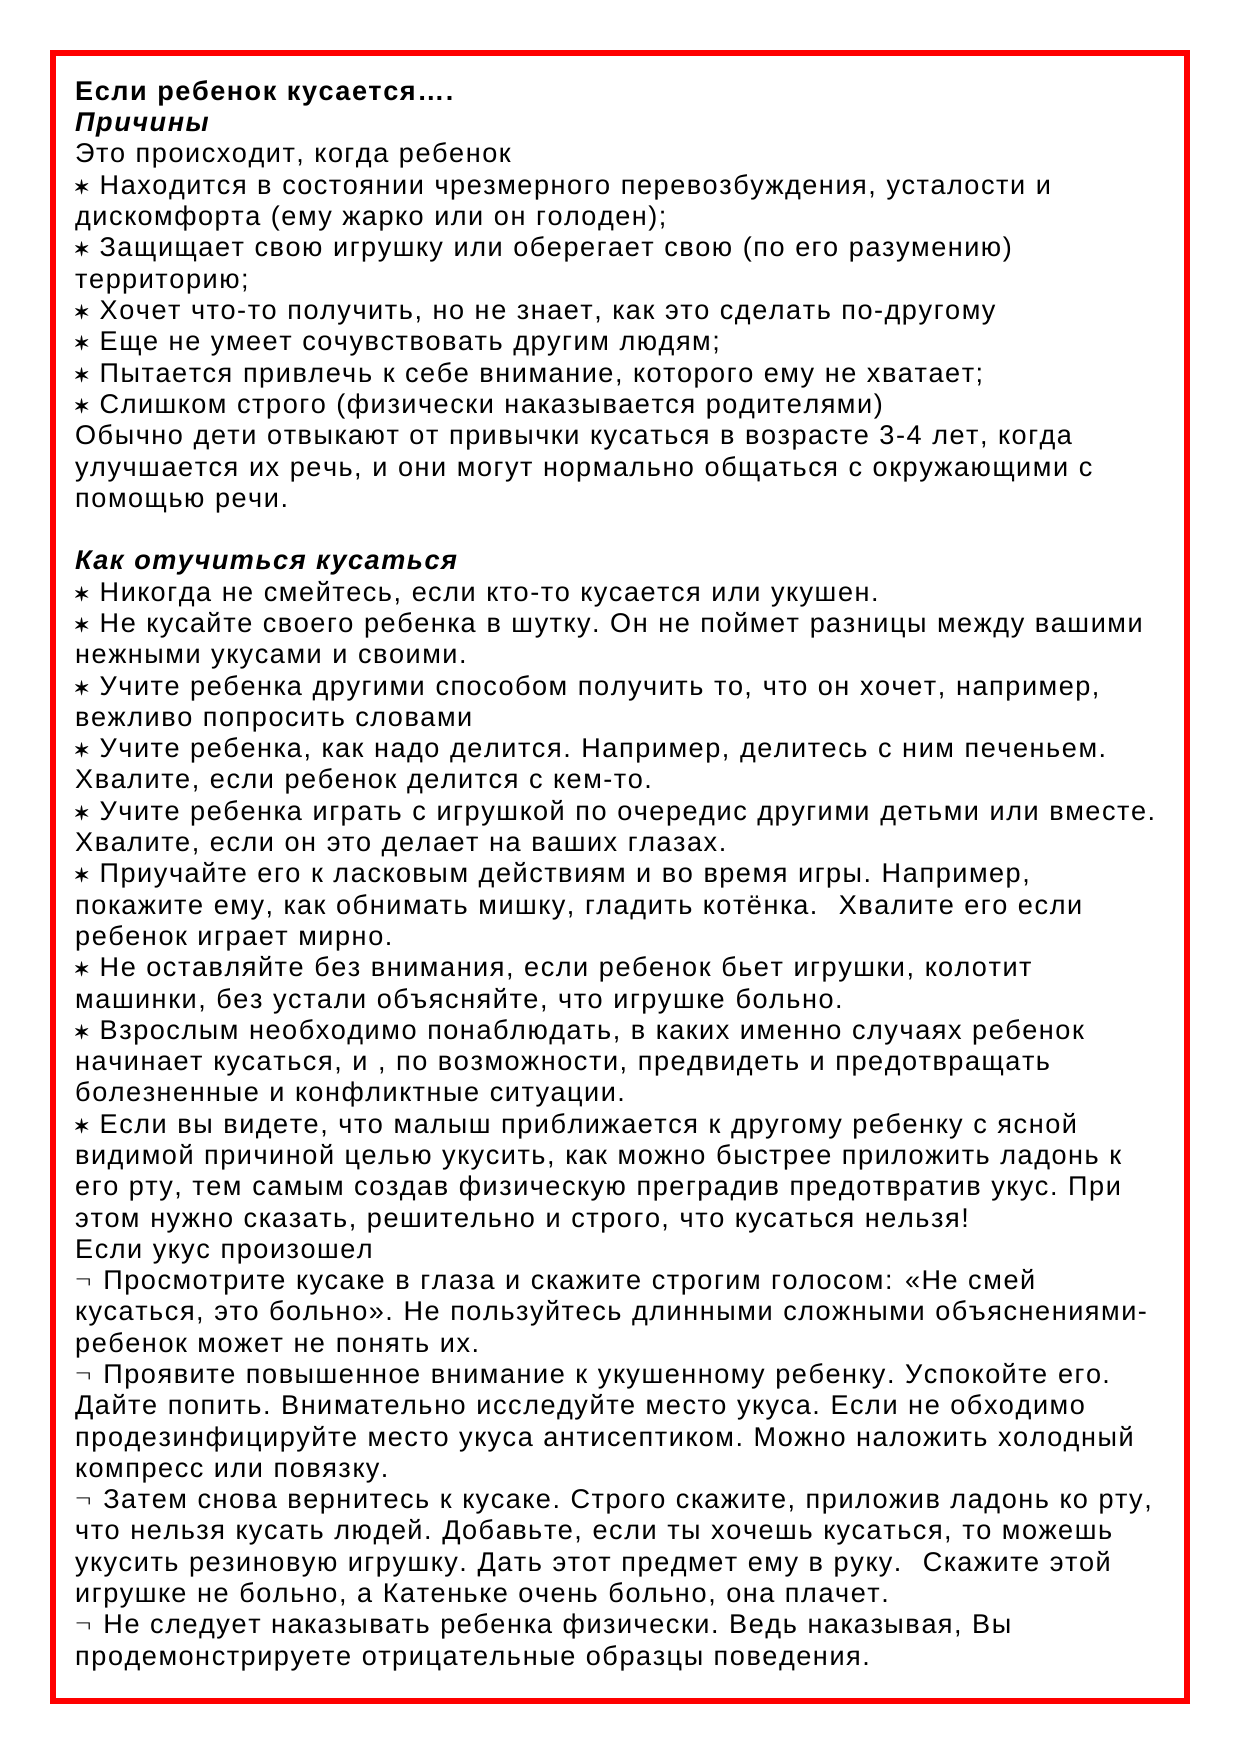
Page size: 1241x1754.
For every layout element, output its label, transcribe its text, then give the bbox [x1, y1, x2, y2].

list Причины [75, 106, 1165, 137]
list Не следует наказывать ребенка физически. Ведь наказывая, Вы продемонстрируете отрицательные образцы поведения. [75, 1608, 1165, 1671]
list Приучайте его к ласковым действиям и во время игры. Например, покажите ему, как обнимать мишку, гладить котёнка. Хвалите его если ребенок играет мирно. [75, 857, 1165, 951]
list Защищает свою игрушку или оберегает свою (по его разумению) территорию; [75, 231, 1165, 294]
list Если укус произошел [75, 1233, 1165, 1264]
list Если вы видете, что малыш приближается к другому ребенку с ясной видимой причиной целью укусить, как можно быстрее приложить ладонь к его рту, тем самым создав физическую преградив предотвратив укус. При этом нужно сказать, решительно и строго, что кусаться нельзя! [75, 1108, 1165, 1233]
list Взрослым необходимо понаблюдать, в каких именно случаях ребенок начинает кусаться, и , по возможности, предвидеть и предотвращать болезненные и конфликтные ситуации. [75, 1014, 1165, 1108]
list Хочет что-то получить, но не знает, как это сделать по-другому [75, 294, 1165, 325]
list Просмотрите кусаке в глаза и скажите строгим голосом: «Не смей кусаться, это больно». Не пользуйтесь длинными сложными объяснениями- ребенок может не понять их. [75, 1264, 1165, 1358]
list Учите ребенка играть с игрушкой по очередис другими детьми или вместе. Хвалите, если он это делает на ваших глазах. [75, 795, 1165, 857]
list Учите ребенка другими способом получить то, что он хочет, например, вежливо попросить словами [75, 669, 1165, 732]
list Если ребенок кусается…. [75, 75, 1165, 106]
list Затем снова вернитесь к кусаке. Строго скажите, приложив ладонь ко рту, что нельзя кусать людей. Добавьте, если ты хочешь кусаться, то можешь укусить резиновую игрушку. Дать этот предмет ему в руку. Скажите этой игрушке не больно, а Катеньке очень больно, она плачет. [75, 1483, 1165, 1608]
list Слишком строго (физически наказывается родителями) [75, 388, 1165, 419]
list Никогда не смейтесь, если кто-то кусается или укушен. [75, 576, 1165, 607]
list Как отучиться кусаться [75, 544, 1165, 576]
list Это происходит, когда ребенок [75, 137, 1165, 169]
list Проявите повышенное внимание к укушенному ребенку. Успокойте его. Дайте попить. Внимательно исследуйте место укуса. Если не обходимо продезинфицируйте место укуса антисептиком. Можно наложить холодный компресс или повязку. [75, 1358, 1165, 1483]
list Не кусайте своего ребенка в шутку. Он не поймет разницы между вашими нежными укусами и своими. [75, 607, 1165, 669]
list Не оставляйте без внимания, если ребенок бьет игрушки, колотит машинки, без устали объясняйте, что игрушке больно. [75, 951, 1165, 1014]
list Учите ребенка, как надо делится. Например, делитесь с ним печеньем. Хвалите, если ребенок делится с кем-то. [75, 732, 1165, 795]
list Пытается привлечь к себе внимание, которого ему не хватает; [75, 357, 1165, 388]
list Находится в состоянии чрезмерного перевозбуждения, усталости и дискомфорта (ему жарко или он голоден); [75, 169, 1165, 231]
list Еще не умеет сочувствовать другим людям; [75, 325, 1165, 357]
list Обычно дети отвыкают от привычки кусаться в возрасте 3-4 лет, когда улучшается их речь, и они могут нормально общаться с окружающими с помощью речи. [75, 419, 1165, 513]
